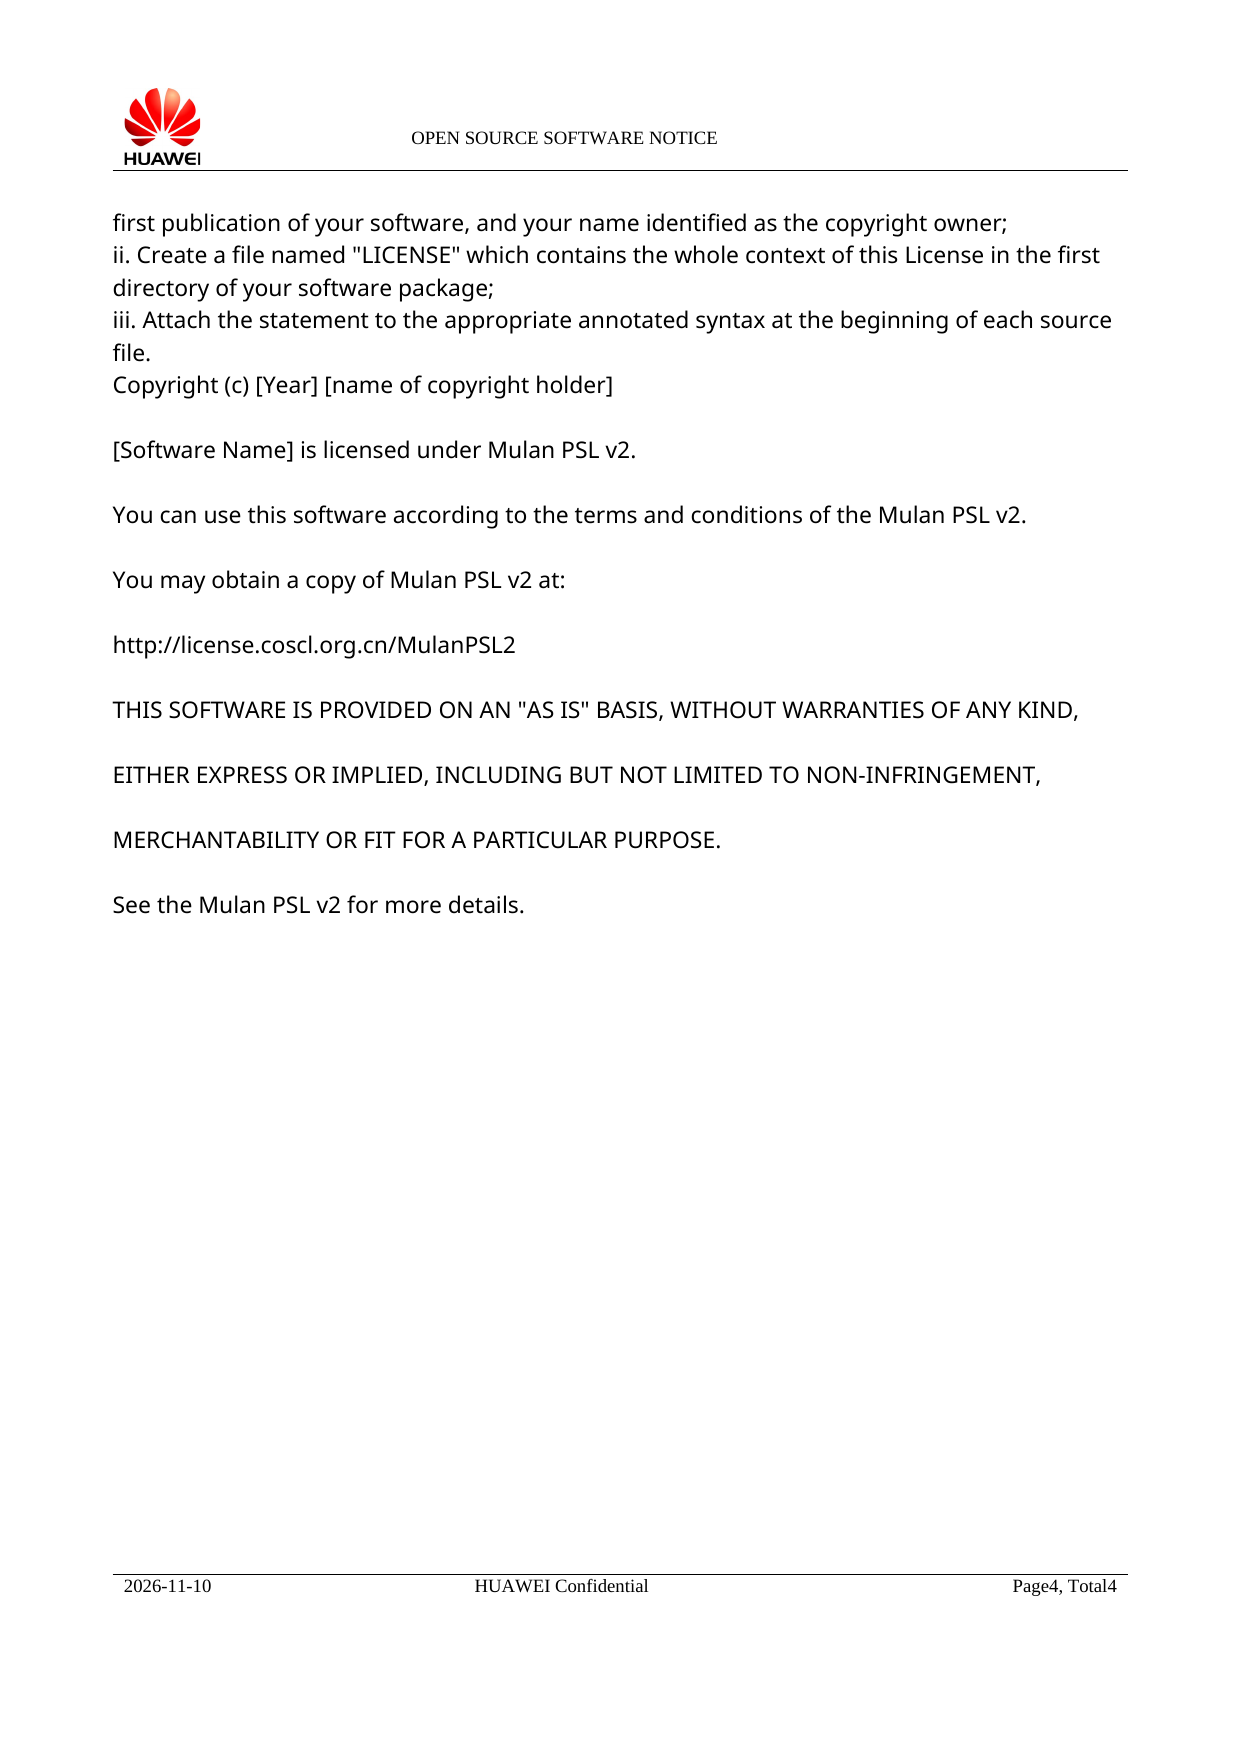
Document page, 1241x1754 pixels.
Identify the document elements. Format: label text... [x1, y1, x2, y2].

text Copyright (c) [Year] [name of copyright holder] [112, 369, 1128, 401]
text You can use this software according to the terms and conditions of the Mulan PSL v2. [112, 499, 1128, 531]
text MERCHANTABILITY OR FIT FOR A PARTICULAR PURPOSE. [112, 824, 1128, 856]
text THIS SOFTWARE IS PROVIDED ON AN "AS IS" BASIS, WITHOUT WARRANTIES OF ANY KIND, [112, 694, 1128, 726]
text See the Mulan PSL v2 for more details. [112, 889, 1128, 921]
text EITHER EXPRESS OR IMPLIED, INCLUDING BUT NOT LIMITED TO NON-INFRINGEMENT, [112, 759, 1128, 791]
text http://license.coscl.org.cn/MulanPSL2 [112, 629, 1128, 661]
picture [124, 88, 201, 165]
text You may obtain a copy of Mulan PSL v2 at: [112, 564, 1128, 596]
text ii. Create a file named "LICENSE" which contains the whole context of this License in the first directory of your software package; [112, 239, 1128, 304]
text iii. Attach the statement to the appropriate annotated syntax at the beginning of each source file. [112, 304, 1128, 369]
text [Software Name] is licensed under Mulan PSL v2. [112, 434, 1128, 466]
